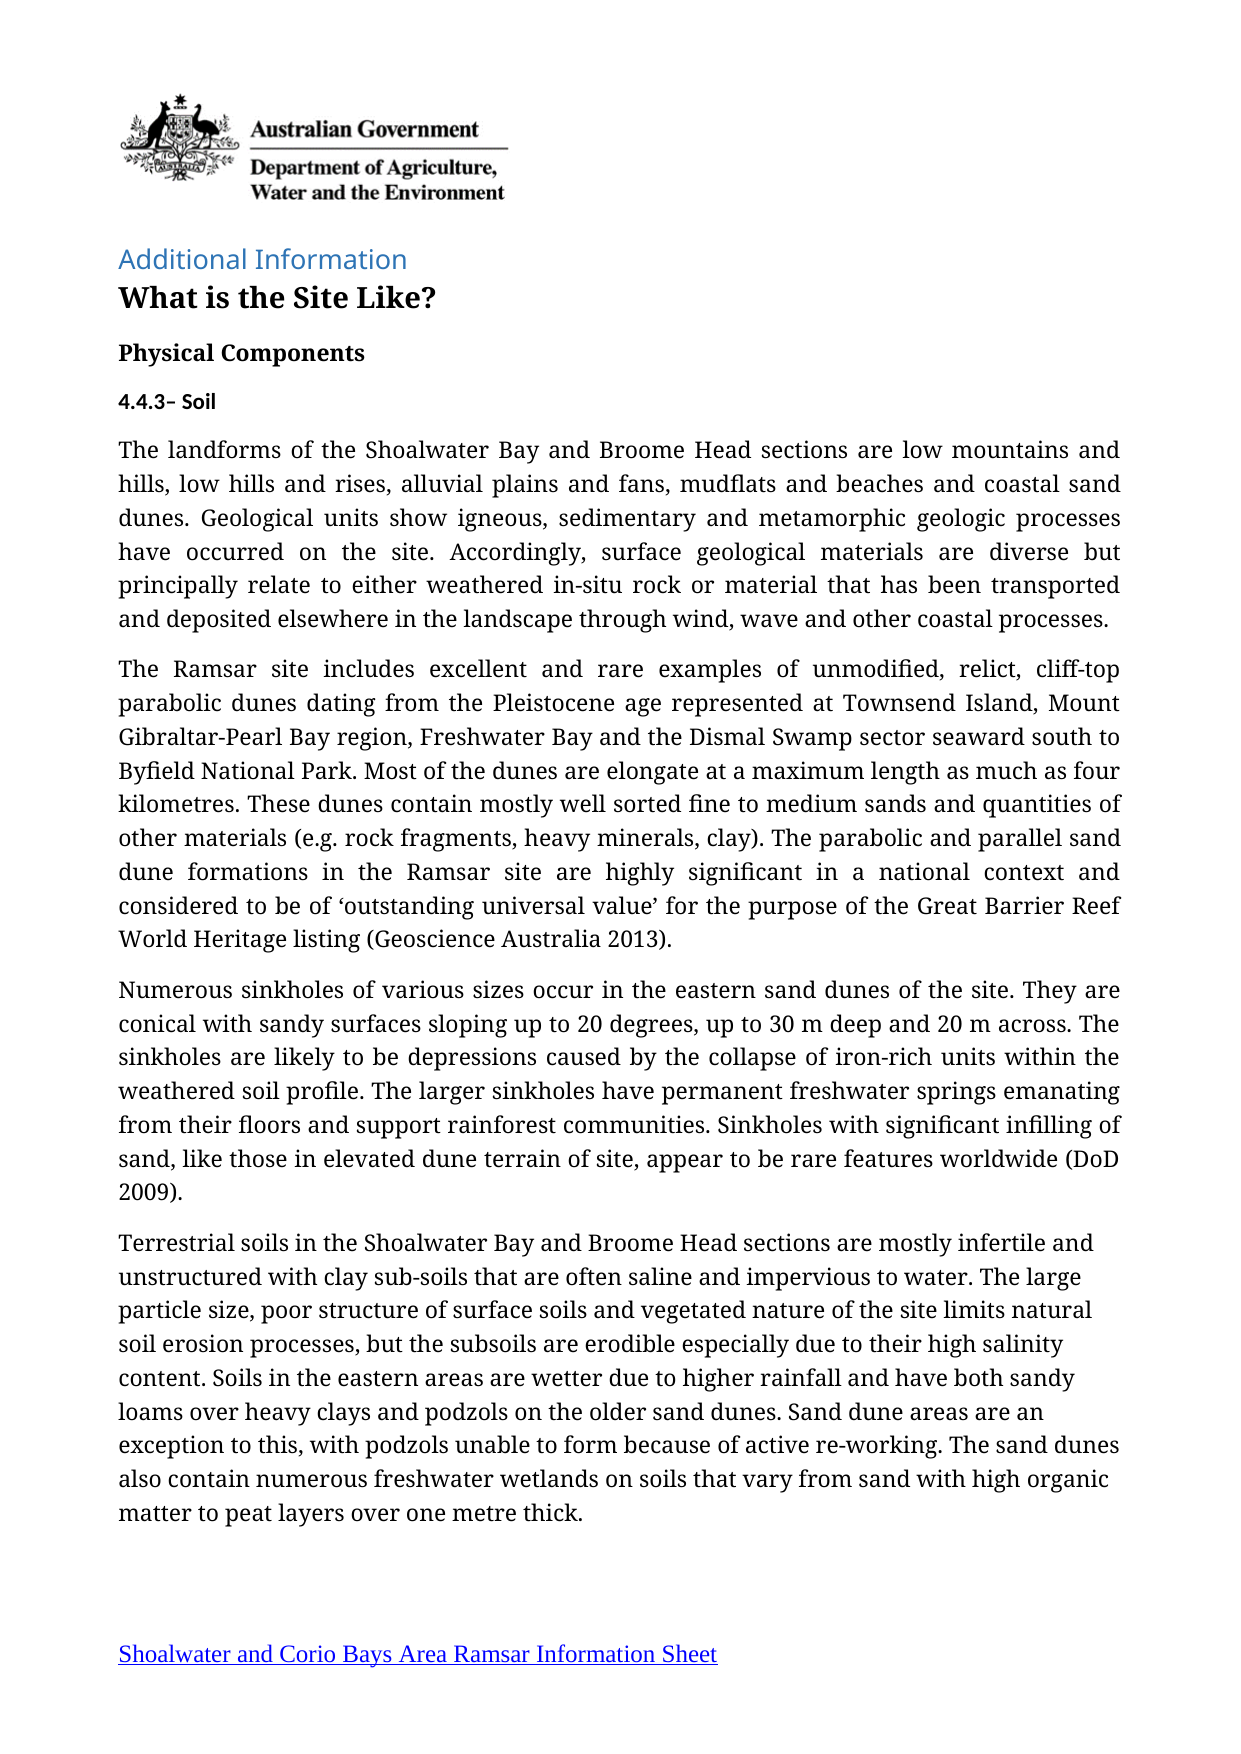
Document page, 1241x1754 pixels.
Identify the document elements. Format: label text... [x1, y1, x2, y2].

text The landforms of the Shoalwater Bay and Broome Head sections are low mountains and hills, low hills and rises, alluvial plains and fans, mudflats and beaches and coastal sand dunes. Geological units show igneous, sedimentary and metamorphic geologic processes have occurred on the site. Accordingly, surface geological materials are diverse but principally relate to either weathered in-situ rock or material that has been transported and deposited elsewhere in the landscape through wind, wave and other coastal processes. [118, 434, 1122, 634]
text The Ramsar site includes excellent and rare examples of unmodified, relict, cliff-top parabolic dunes dating from the Pleistocene age represented at Townsend Island, Mount Gibraltar-Pearl Bay region, Freshwater Bay and the Dismal Swamp sector seaward south to Byfield National Park. Most of the dunes are elongate at a maximum length as much as four kilometres. These dunes contain mostly well sorted fine to medium sands and quantities of other materials (e.g. rock fragments, heavy minerals, clay). The parabolic and parallel sand dune formations in the Ramsar site are highly significant in a national context and considered to be of ‘outstanding universal value’ for the purpose of the Great Barrier Reef World Heritage listing (Geoscience Australia 2013). [118, 653, 1122, 954]
text Physical Components [118, 337, 1122, 368]
subtitle Additional Information [118, 241, 1122, 277]
picture [118, 88, 515, 208]
text Numerous sinkholes of various sizes occur in the eastern sand dunes of the site. They are conical with sandy surfaces sloping up to 20 degrees, up to 30 m deep and 20 m across. The sinkholes are likely to be depressions caused by the collapse of iron-rich units within the weathered soil profile. The larger sinkholes have permanent freshwater springs emanating from their floors and support rainforest communities. Sinkholes with significant infilling of sand, like those in elevated dune terrain of site, appear to be rare features worldwide (DoD 2009). [118, 974, 1122, 1207]
text What is the Site Like? [118, 277, 1122, 317]
text 4.4.3– Soil [118, 387, 1122, 415]
text Terrestrial soils in the Shoalwater Bay and Broome Head sections are mostly infertile and unstructured with clay sub-soils that are often saline and impervious to water. The large particle size, poor structure of surface soils and vegetated nature of the site limits natural soil erosion processes, but the subsoils are erodible especially due to their high salinity content. Soils in the eastern areas are wetter due to higher rainfall and have both sandy loams over heavy clays and podzols on the older sand dunes. Sand dune areas are an exception to this, with podzols unable to form because of active re-working. The sand dunes also contain numerous freshwater wetlands on soils that vary from sand with high organic matter to peat layers over one metre thick. [118, 1227, 1122, 1528]
